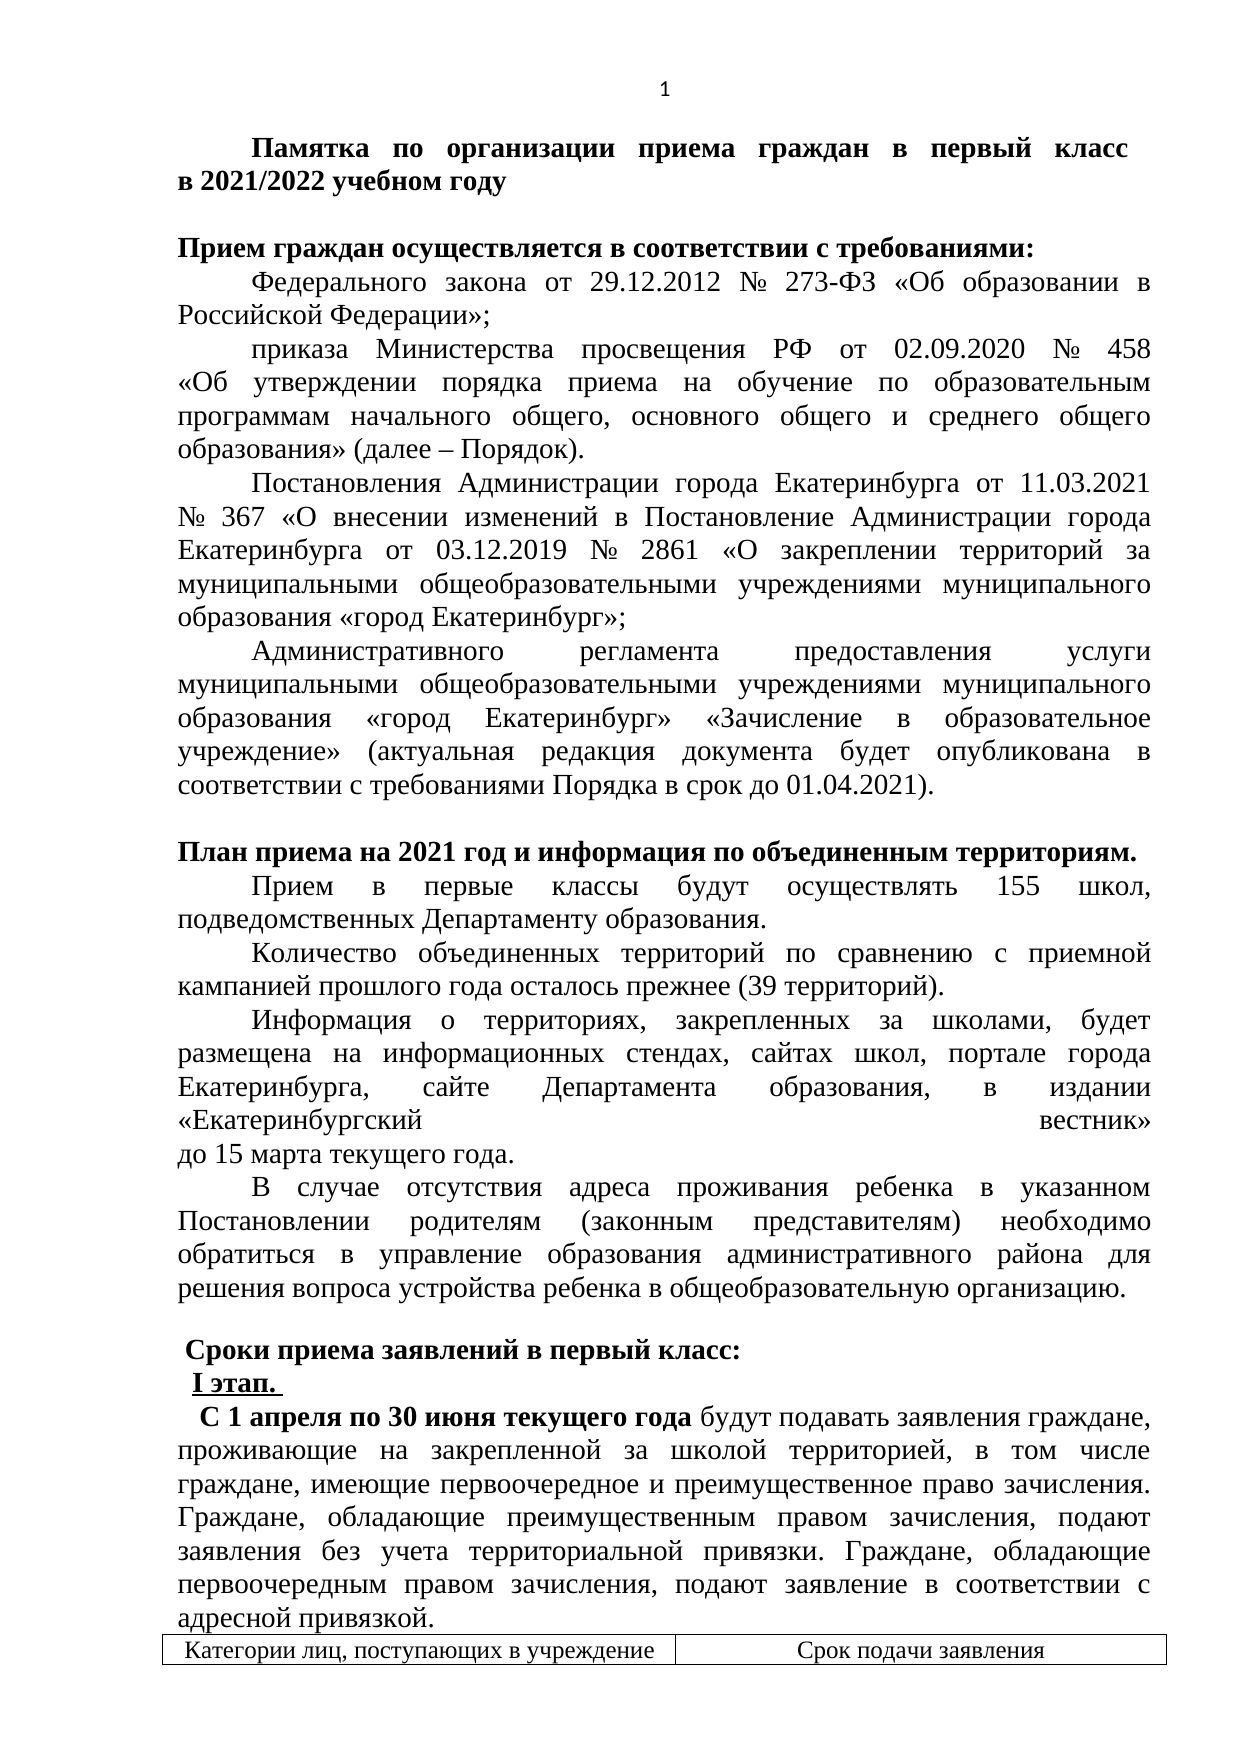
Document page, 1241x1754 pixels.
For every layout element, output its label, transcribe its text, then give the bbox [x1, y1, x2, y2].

text Количество объединенных территорий по сравнению с приемной кампанией прошлого года осталось прежнее (39 территорий). [177, 935, 1152, 1002]
text Сроки приема заявлений в первый класс: [177, 1332, 1152, 1365]
table_header Категории лиц, поступающих в учреждение [163, 1635, 675, 1663]
text Информация о территориях, закрепленных за школами, будет размещена на информационных стендах, сайтах школ, портале города Екатеринбурга, сайте Департамента образования, в издании «Екатеринбургский вестник» до 15 марта текущего года. [177, 1002, 1152, 1169]
text Федерального закона от 29.12.2012 № 273-ФЗ «Об образовании в Российской Федерации»; [177, 264, 1152, 331]
text Памятка по организации приема граждан в первый класс в 2021/2022 учебном году [177, 130, 1152, 197]
text Прием в первые классы будут осуществлять 155 школ, подведомственных Департаменту образования. [177, 868, 1152, 935]
text С 1 апреля по 30 июня текущего года будут подавать заявления граждане, проживающие на закрепленной за школой территорией, в том числе граждане, имеющие первоочередное и преимущественное право зачисления. Граждане, обладающие преимущественным правом зачисления, подают заявления без учета территориальной привязки. Граждане, обладающие первоочередным правом зачисления, подают заявление в соответствии с адресной привязкой. [177, 1399, 1152, 1634]
text Постановления Администрации города Екатеринбурга от 11.03.2021 № 367 «О внесении изменений в Постановление Администрации города Екатеринбурга от 03.12.2019 № 2861 «О закреплении территорий за муниципальными общеобразовательными учреждениями муниципального образования «город Екатеринбург»; [177, 465, 1152, 633]
text Административного регламента предоставления услуги муниципальными общеобразовательными учреждениями муниципального образования «город Екатеринбург» «Зачисление в образовательное учреждение» (актуальная редакция документа будет опубликована в соответствии с требованиями Порядка в срок до 01.04.2021). [177, 633, 1152, 801]
text I этап. [177, 1365, 1152, 1399]
table_header Срок подачи заявления [676, 1635, 1166, 1663]
text приказа Министерства просвещения РФ от 02.09.2020 № 458 «Об утверждении порядка приема на обучение по образовательным программам начального общего, основного общего и среднего общего образования» (далее – Порядок). [177, 331, 1152, 465]
text В случае отсутствия адреса проживания ребенка в указанном Постановлении родителям (законным представителям) необходимо обратиться в управление образования административного района для решения вопроса устройства ребенка в общеобразовательную организацию. [177, 1169, 1152, 1304]
text Прием граждан осуществляется в соответствии с требованиями: [177, 230, 1152, 264]
text План приема на 2021 год и информация по объединенным территориям. [177, 834, 1152, 868]
